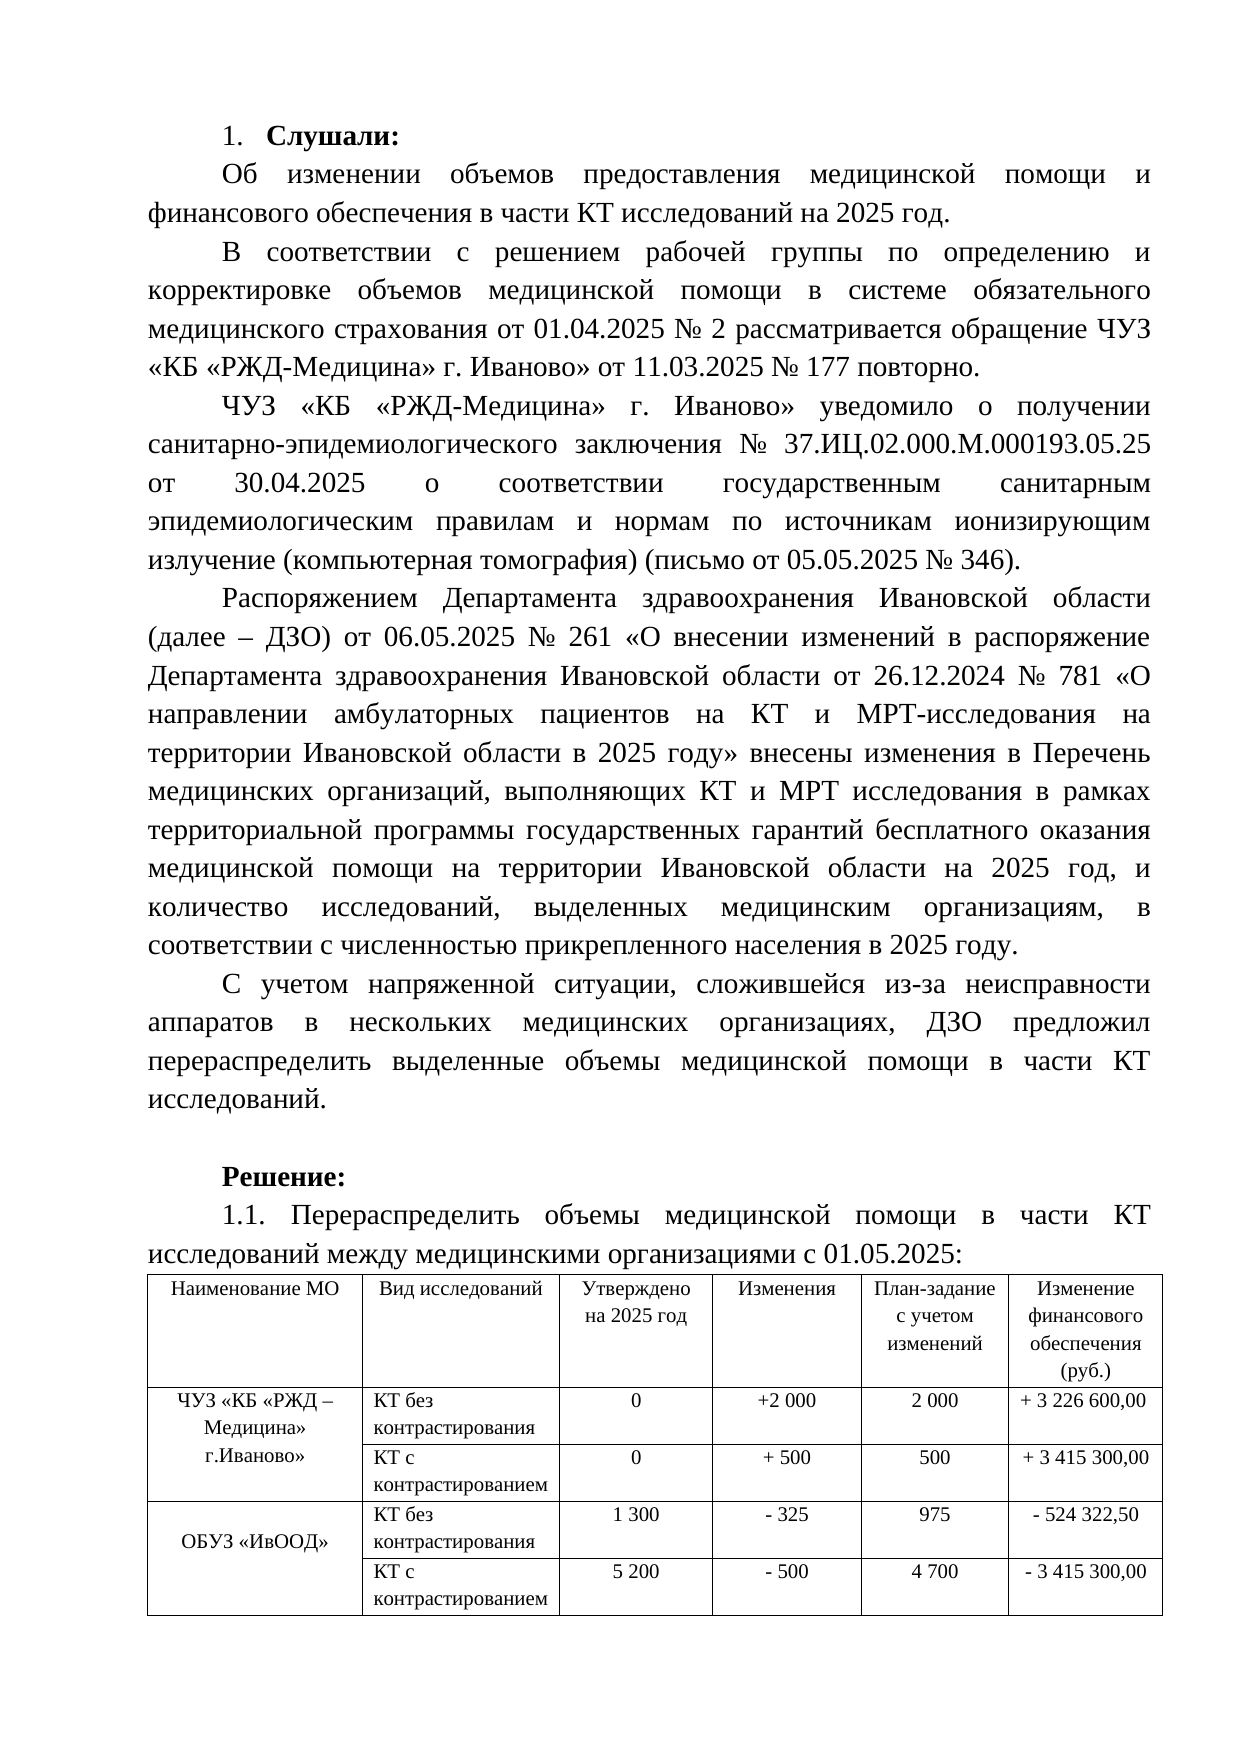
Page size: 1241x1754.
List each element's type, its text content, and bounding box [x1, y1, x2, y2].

table_cell - 325 [713, 1502, 861, 1557]
table_cell 4 700 [862, 1559, 1008, 1614]
table_cell + 500 [713, 1445, 861, 1501]
table_cell - 524 322,50 [1009, 1502, 1162, 1557]
table_cell 1 300 [560, 1502, 712, 1557]
table_cell 0 [560, 1445, 712, 1501]
table_header Наименование МО [148, 1275, 362, 1387]
table_cell - 500 [713, 1559, 861, 1614]
table_cell КТ без контрастирования [363, 1502, 559, 1557]
list В соответствии с решением рабочей группы по определению и корректировке объемов медицинской помощи в системе обязательного медицинского страхования от 01.04.2025 № 2 рассматривается обращение ЧУЗ «КБ «РЖД-Медицина» г. Иваново» от 11.03.2025 № 177 повторно. [148, 234, 1152, 383]
table_cell ЧУЗ «КБ «РЖД – Медицина» г.Иваново» [148, 1388, 362, 1501]
table_cell + 3 226 600,00 [1009, 1388, 1162, 1443]
table_cell КТ с контрастированием [363, 1445, 559, 1501]
list Об изменении объемов предоставления медицинской помощи и финансового обеспечения в части КТ исследований на 2025 год. [148, 157, 1152, 229]
list С учетом напряженной ситуации, сложившейся из-за неисправности аппаратов в нескольких медицинских организациях, ДЗО предложил перераспределить выделенные объемы медицинской помощи в части КТ исследований. [148, 966, 1152, 1115]
table_header План-задание с учетом изменений [862, 1275, 1008, 1387]
list Решение: [222, 1159, 1152, 1192]
table_header Вид исследований [363, 1275, 559, 1387]
list ЧУЗ «КБ «РЖД-Медицина» г. Иваново» уведомило о получении санитарно-эпидемиологического заключения № 37.ИЦ.02.000.М.000193.05.25 от 30.04.2025 о соответствии государственным санитарным эпидемиологическим правилам и нормам по источникам ионизирующим излучение (компьютерная томография) (письмо от 05.05.2025 № 346). [148, 388, 1152, 576]
table_header Изменение финансового обеспечения (руб.) [1009, 1275, 1162, 1387]
list Распоряжением Департамента здравоохранения Ивановской области (далее – ДЗО) от 06.05.2025 № 261 «О внесении изменений в распоряжение Департамента здравоохранения Ивановской области от 26.12.2024 № 781 «О направлении амбулаторных пациентов на КТ и МРТ-исследования на территории Ивановской области в 2025 году» внесены изменения в Перечень медицинских организаций, выполняющих КТ и МРТ исследования в рамках территориальной программы государственных гарантий бесплатного оказания медицинской помощи на территории Ивановской области на 2025 год, и количество исследований, выделенных медицинским организациям, в соответствии с численностью прикрепленного населения в 2025 году. [148, 581, 1152, 961]
table_cell + 3 415 300,00 [1009, 1445, 1162, 1501]
table_cell 0 [560, 1388, 712, 1443]
table_cell КТ с контрастированием [363, 1559, 559, 1614]
table_cell 975 [862, 1502, 1008, 1557]
table_cell +2 000 [713, 1388, 861, 1443]
list Перераспределить объемы медицинской помощи в части КТ исследований между медицинскими организациями с 01.05.2025: [148, 1197, 1152, 1269]
table_header Утверждено на 2025 год [560, 1275, 712, 1387]
table_cell - 3 415 300,00 [1009, 1559, 1162, 1614]
table_cell 500 [862, 1445, 1008, 1501]
table_cell 2 000 [862, 1388, 1008, 1443]
table_header Изменения [713, 1275, 861, 1387]
table_cell КТ без контрастирования [363, 1388, 559, 1443]
table_cell ОБУЗ «ИвООД» [148, 1502, 362, 1614]
table_cell 5 200 [560, 1559, 712, 1614]
list Слушали: [148, 118, 1152, 152]
